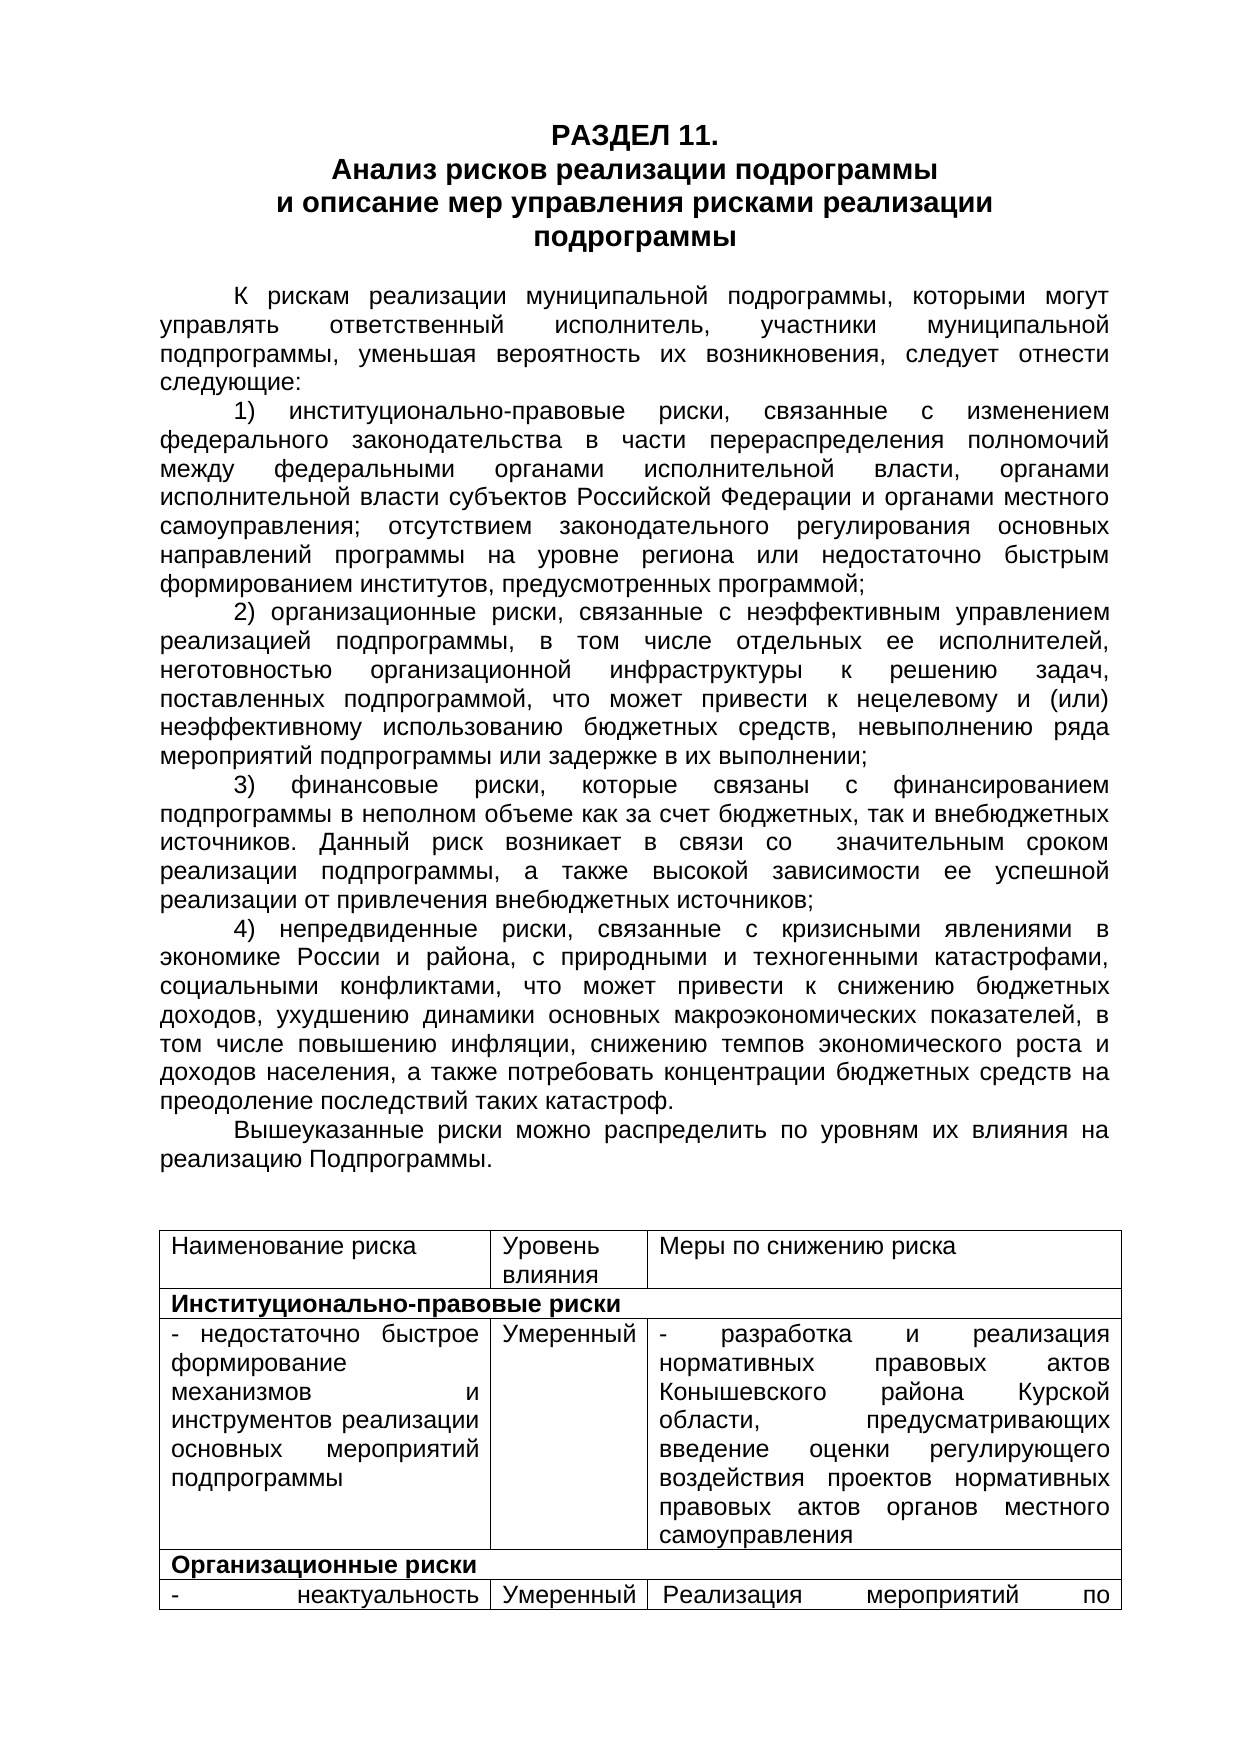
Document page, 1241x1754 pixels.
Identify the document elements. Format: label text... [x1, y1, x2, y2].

table_header Меры по снижению риска [648, 1231, 1121, 1288]
text 3) финансовые риски, которые связаны с финансированием подпрограммы в неполном объеме как за счет бюджетных, так и внебюджетных источников. Данный риск возникает в связи со значительным сроком реализации подпрограммы, а также высокой зависимости ее успешной реализации от привлечения внебюджетных источников; [159, 770, 1110, 913]
table_cell - недостаточно быстрое формирование механизмов и инструментов реализации основных мероприятий подпрограммы [160, 1319, 490, 1549]
table_cell Умеренный [491, 1580, 647, 1609]
table_cell Умеренный [491, 1319, 647, 1549]
text К рискам реализации муниципальной подрограммы, которыми могут управлять ответственный исполнитель, участники муниципальной подпрограммы, уменьшая вероятность их возникновения, следует отнести следующие: [159, 281, 1110, 396]
table_cell - разработка и реализация нормативных правовых актов Конышевского района Курской области, предусматривающих введение оценки регулирующего воздействия проектов нормативных правовых актов органов местного самоуправления [648, 1319, 1121, 1549]
text подрограммы [159, 219, 1110, 252]
text 1) институционально-правовые риски, связанные с изменением федерального законодательства в части перераспределения полномочий между федеральными органами исполнительной власти, органами исполнительной власти субъектов Российской Федерации и органами местного самоуправления; отсутствием законодательного регулирования основных направлений программы на уровне региона или недостаточно быстрым формированием институтов, предусмотренных программой; [159, 396, 1110, 597]
text 4) непредвиденные риски, связанные с кризисными явлениями в экономике России и района, с природными и техногенными катастрофами, социальными конфликтами, что может привести к снижению бюджетных доходов, ухудшению динамики основных макроэкономических показателей, в том числе повышению инфляции, снижению темпов экономического роста и доходов населения, а также потребовать концентрации бюджетных средств на преодоление последствий таких катастроф. [159, 913, 1110, 1115]
table_header Наименование риска [160, 1231, 490, 1288]
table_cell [648, 1580, 1121, 1609]
text РАЗДЕЛ 11. [159, 118, 1110, 152]
table_cell Организационные риски [160, 1550, 1121, 1579]
table_cell Институционально-правовые риски [160, 1289, 1121, 1318]
text Анализ рисков реализации подрограммы [159, 152, 1110, 185]
table_header Уровень влияния [491, 1231, 647, 1288]
text и описание мер управления рисками реализации [159, 185, 1110, 219]
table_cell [160, 1580, 490, 1609]
text Вышеуказанные риски можно распределить по уровням их влияния на реализацию Подпрограммы. [159, 1115, 1110, 1172]
text 2) организационные риски, связанные с неэффективным управлением реализацией подпрограммы, в том числе отдельных ее исполнителей, неготовностью организационной инфраструктуры к решению задач, поставленных подпрограммой, что может привести к нецелевому и (или) неэффективному использованию бюджетных средств, невыполнению ряда мероприятий подпрограммы или задержке в их выполнении; [159, 597, 1110, 770]
